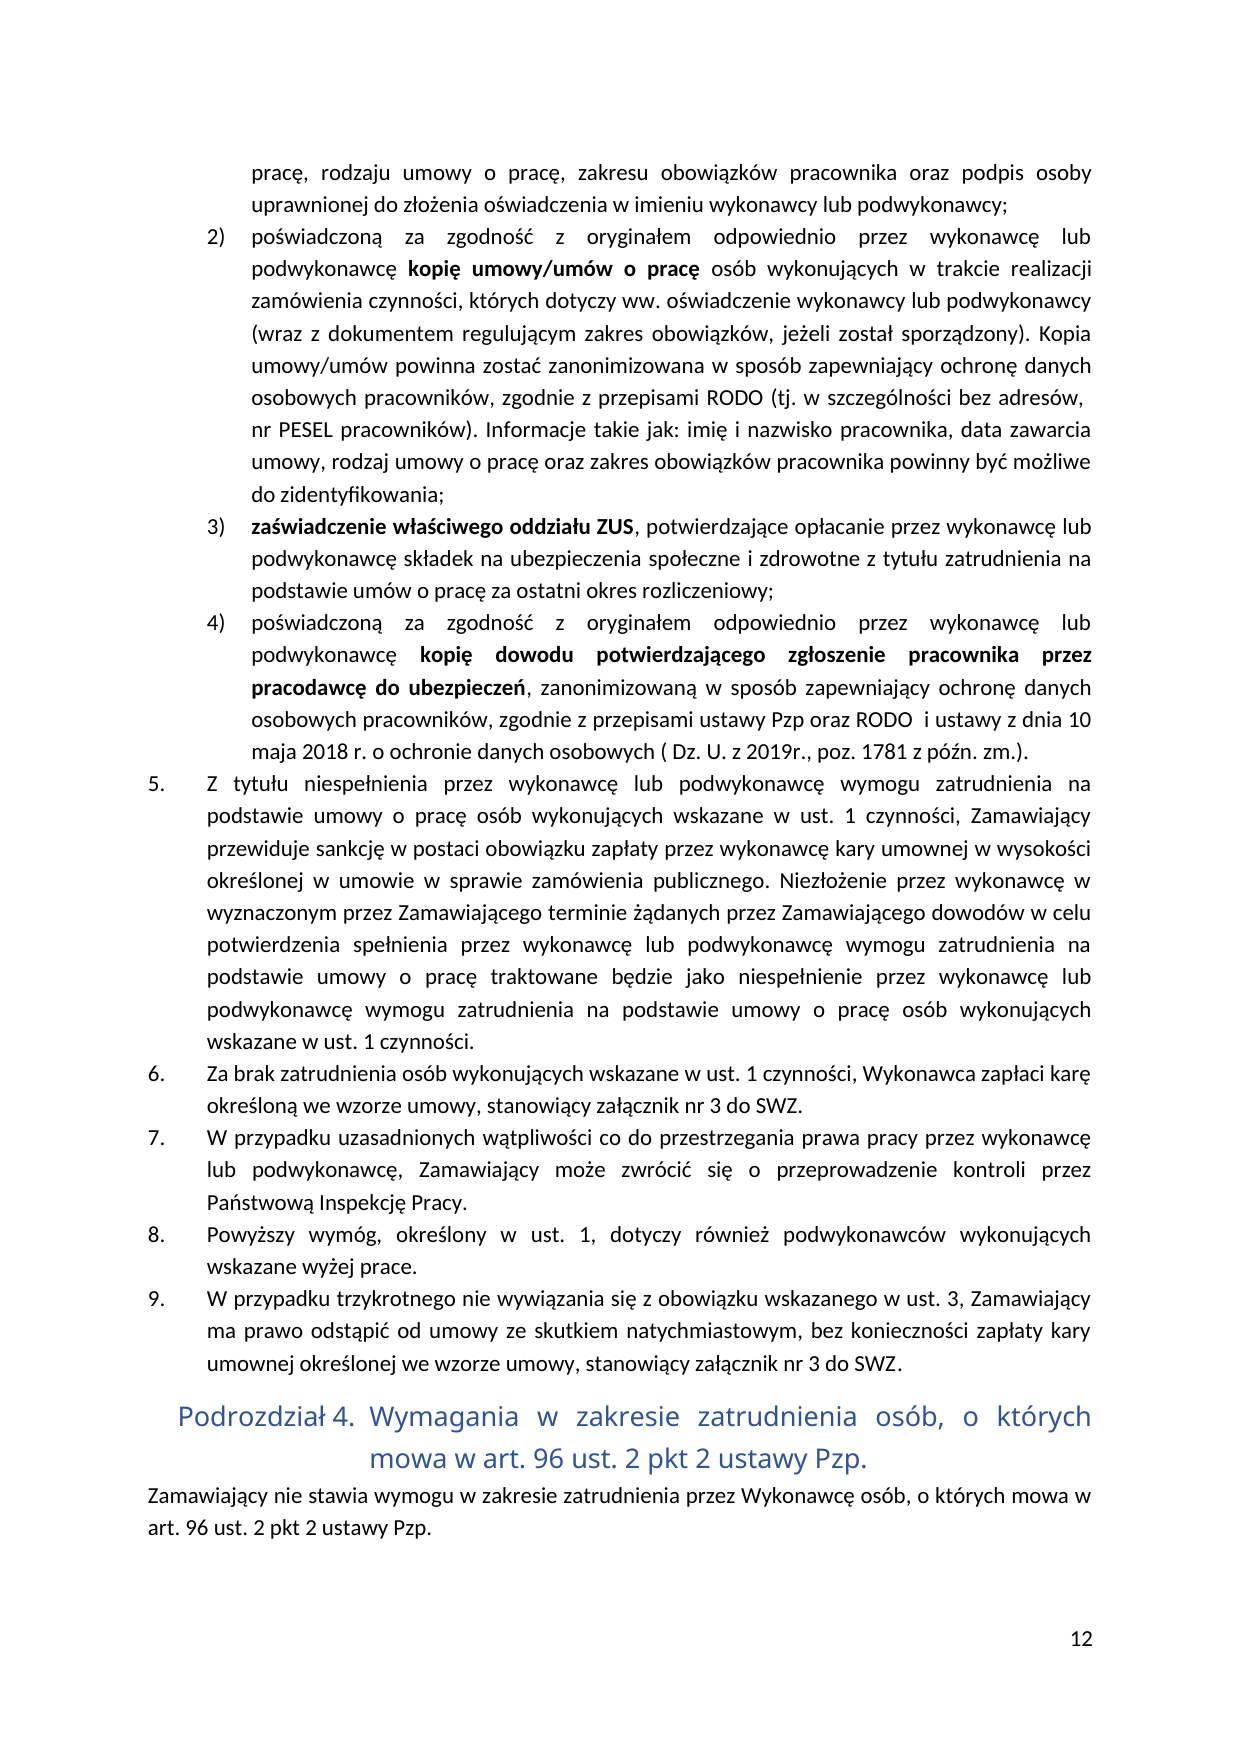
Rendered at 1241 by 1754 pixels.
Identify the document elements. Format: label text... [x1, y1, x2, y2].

list poświadczoną za zgodność z oryginałem odpowiednio przez wykonawcę lub podwykonawcę kopię dowodu potwierdzającego zgłoszenie pracownika przez pracodawcę do ubezpieczeń, zanonimizowaną w sposób zapewniający ochronę danych osobowych pracowników, zgodnie z przepisami ustawy Pzp oraz RODO i ustawy z dnia 10 maja 2018 r. o ochronie danych osobowych ( Dz. U. z 2019r., poz. 1781 z późn. zm.). [207, 608, 1093, 765]
list Z tytułu niespełnienia przez wykonawcę lub podwykonawcę wymogu zatrudnienia na podstawie umowy o pracę osób wykonujących wskazane w ust. 1 czynności, Zamawiający przewiduje sankcję w postaci obowiązku zapłaty przez wykonawcę kary umownej w wysokości określonej w umowie w sprawie zamówienia publicznego. Niezłożenie przez wykonawcę w wyznaczonym przez Zamawiającego terminie żądanych przez Zamawiającego dowodów w celu potwierdzenia spełnienia przez wykonawcę lub podwykonawcę wymogu zatrudnienia na podstawie umowy o pracę traktowane będzie jako niespełnienie przez wykonawcę lub podwykonawcę wymogu zatrudnienia na podstawie umowy o pracę osób wykonujących wskazane w ust. 1 czynności. [148, 769, 1093, 1055]
list W przypadku trzykrotnego nie wywiązania się z obowiązku wskazanego w ust. 3, Zamawiający ma prawo odstąpić od umowy ze skutkiem natychmiastowym, bez konieczności zapłaty kary umownej określonej we wzorze umowy, stanowiący załącznik nr 3 do SWZ. [148, 1284, 1093, 1377]
subtitle Wymagania w zakresie zatrudnienia osób, o których mowa w art. 96 ust. 2 pkt 2 ustawy Pzp. [177, 1398, 1093, 1476]
list W przypadku uzasadnionych wątpliwości co do przestrzegania prawa pracy przez wykonawcę lub podwykonawcę, Zamawiający może zwrócić się o przeprowadzenie kontroli przez Państwową Inspekcję Pracy. [148, 1123, 1093, 1216]
list Za brak zatrudnienia osób wykonujących wskazane w ust. 1 czynności, Wykonawca zapłaci karę określoną we wzorze umowy, stanowiący załącznik nr 3 do SWZ. [148, 1059, 1093, 1119]
list poświadczoną za zgodność z oryginałem odpowiednio przez wykonawcę lub podwykonawcę kopię umowy/umów o pracę osób wykonujących w trakcie realizacji zamówienia czynności, których dotyczy ww. oświadczenie wykonawcy lub podwykonawcy (wraz z dokumentem regulującym zakres obowiązków, jeżeli został sporządzony). Kopia umowy/umów powinna zostać zanonimizowana w sposób zapewniający ochronę danych osobowych pracowników, zgodnie z przepisami RODO (tj. w szczególności bez adresów, nr PESEL pracowników). Informacje takie jak: imię i nazwisko pracownika, data zawarcia umowy, rodzaj umowy o pracę oraz zakres obowiązków pracownika powinny być możliwe do zidentyfikowania; [207, 222, 1093, 508]
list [207, 158, 1093, 218]
list Powyższy wymóg, określony w ust. 1, dotyczy również podwykonawców wykonujących wskazane wyżej prace. [148, 1220, 1093, 1280]
list zaświadczenie właściwego oddziału ZUS, potwierdzające opłacanie przez wykonawcę lub podwykonawcę składek na ubezpieczenia społeczne i zdrowotne z tytułu zatrudnienia na podstawie umów o pracę za ostatni okres rozliczeniowy; [207, 512, 1093, 604]
text Zamawiający nie stawia wymogu w zakresie zatrudnienia przez Wykonawcę osób, o których mowa w art. 96 ust. 2 pkt 2 ustawy Pzp. [148, 1481, 1093, 1541]
